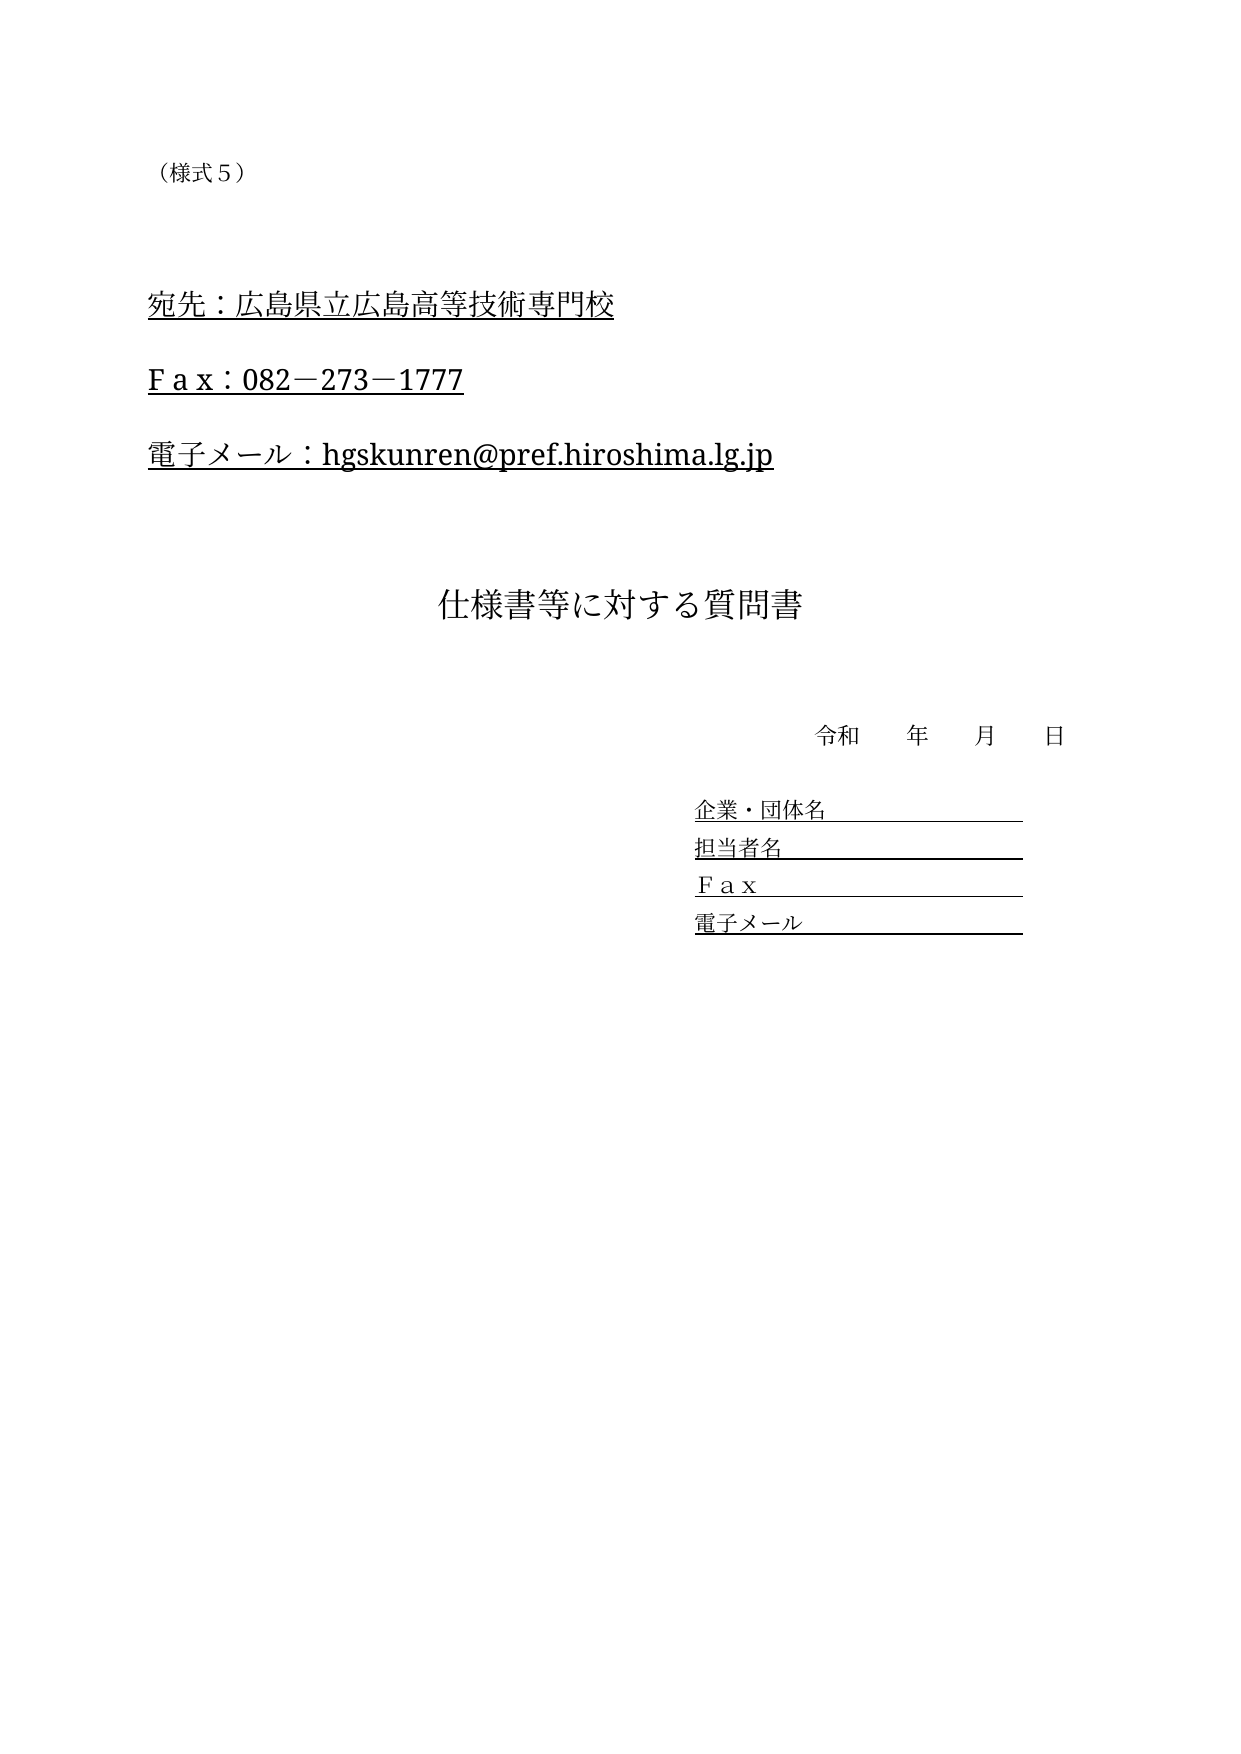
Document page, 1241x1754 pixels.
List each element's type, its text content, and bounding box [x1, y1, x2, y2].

text Ｆａｘ [694, 866, 1077, 903]
text 宛先：広島県立広島高等技術専門校 [148, 266, 1092, 341]
text 令和 年 月 日 [768, 716, 1092, 753]
text 仕様書等に対する質問書 [384, 566, 856, 641]
text Fax：082－273－1777 [148, 341, 1092, 416]
text （様式５） [148, 153, 1092, 191]
text 担当者名 [694, 828, 1077, 866]
text 電子メール：hgskunren@pref.hiroshima.lg.jp [148, 416, 1092, 491]
text 電子メール [694, 903, 1077, 941]
text 企業・団体名 [694, 791, 1077, 828]
